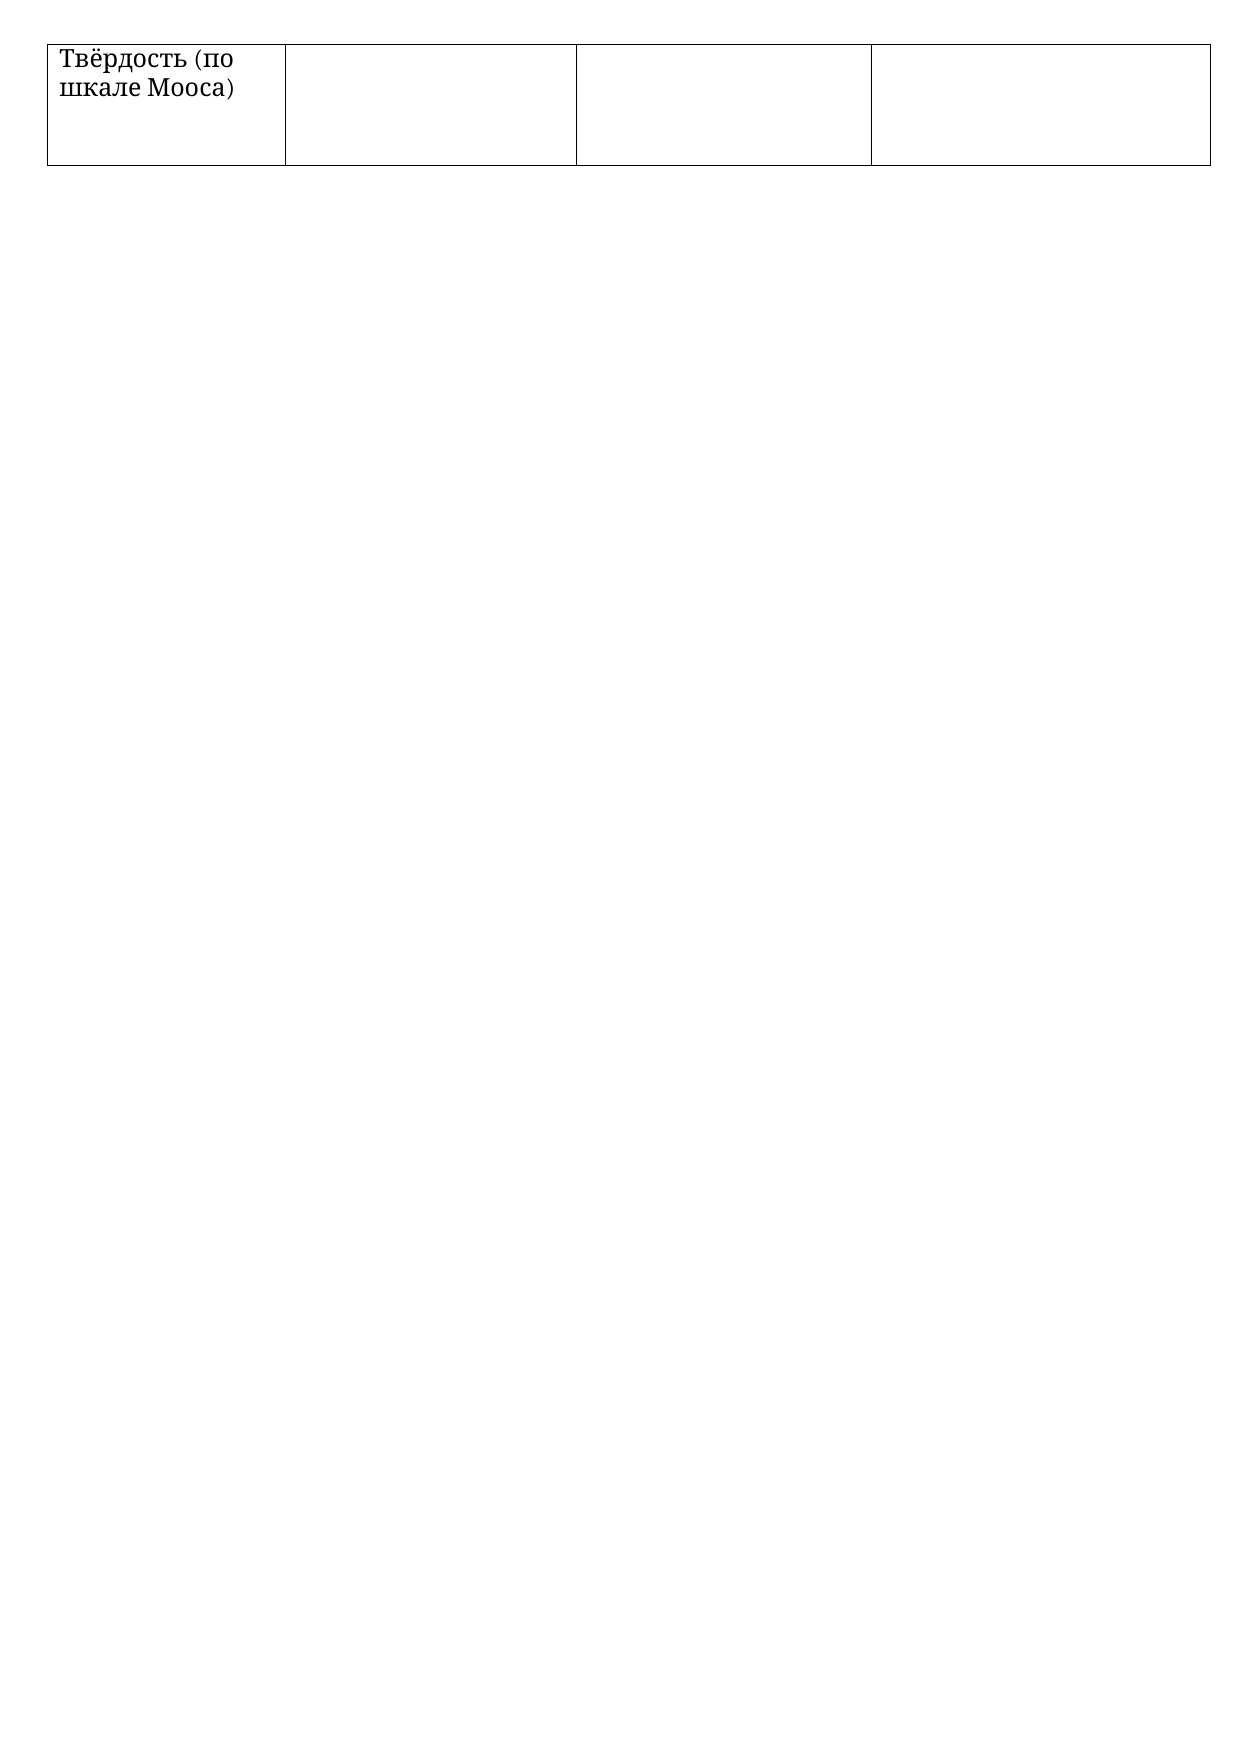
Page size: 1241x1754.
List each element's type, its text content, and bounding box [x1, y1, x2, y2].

table_cell [577, 45, 871, 164]
table_cell [286, 45, 576, 164]
table_cell Твёрдость (по шкале Мооса) [48, 45, 285, 164]
table_cell [872, 45, 1210, 164]
